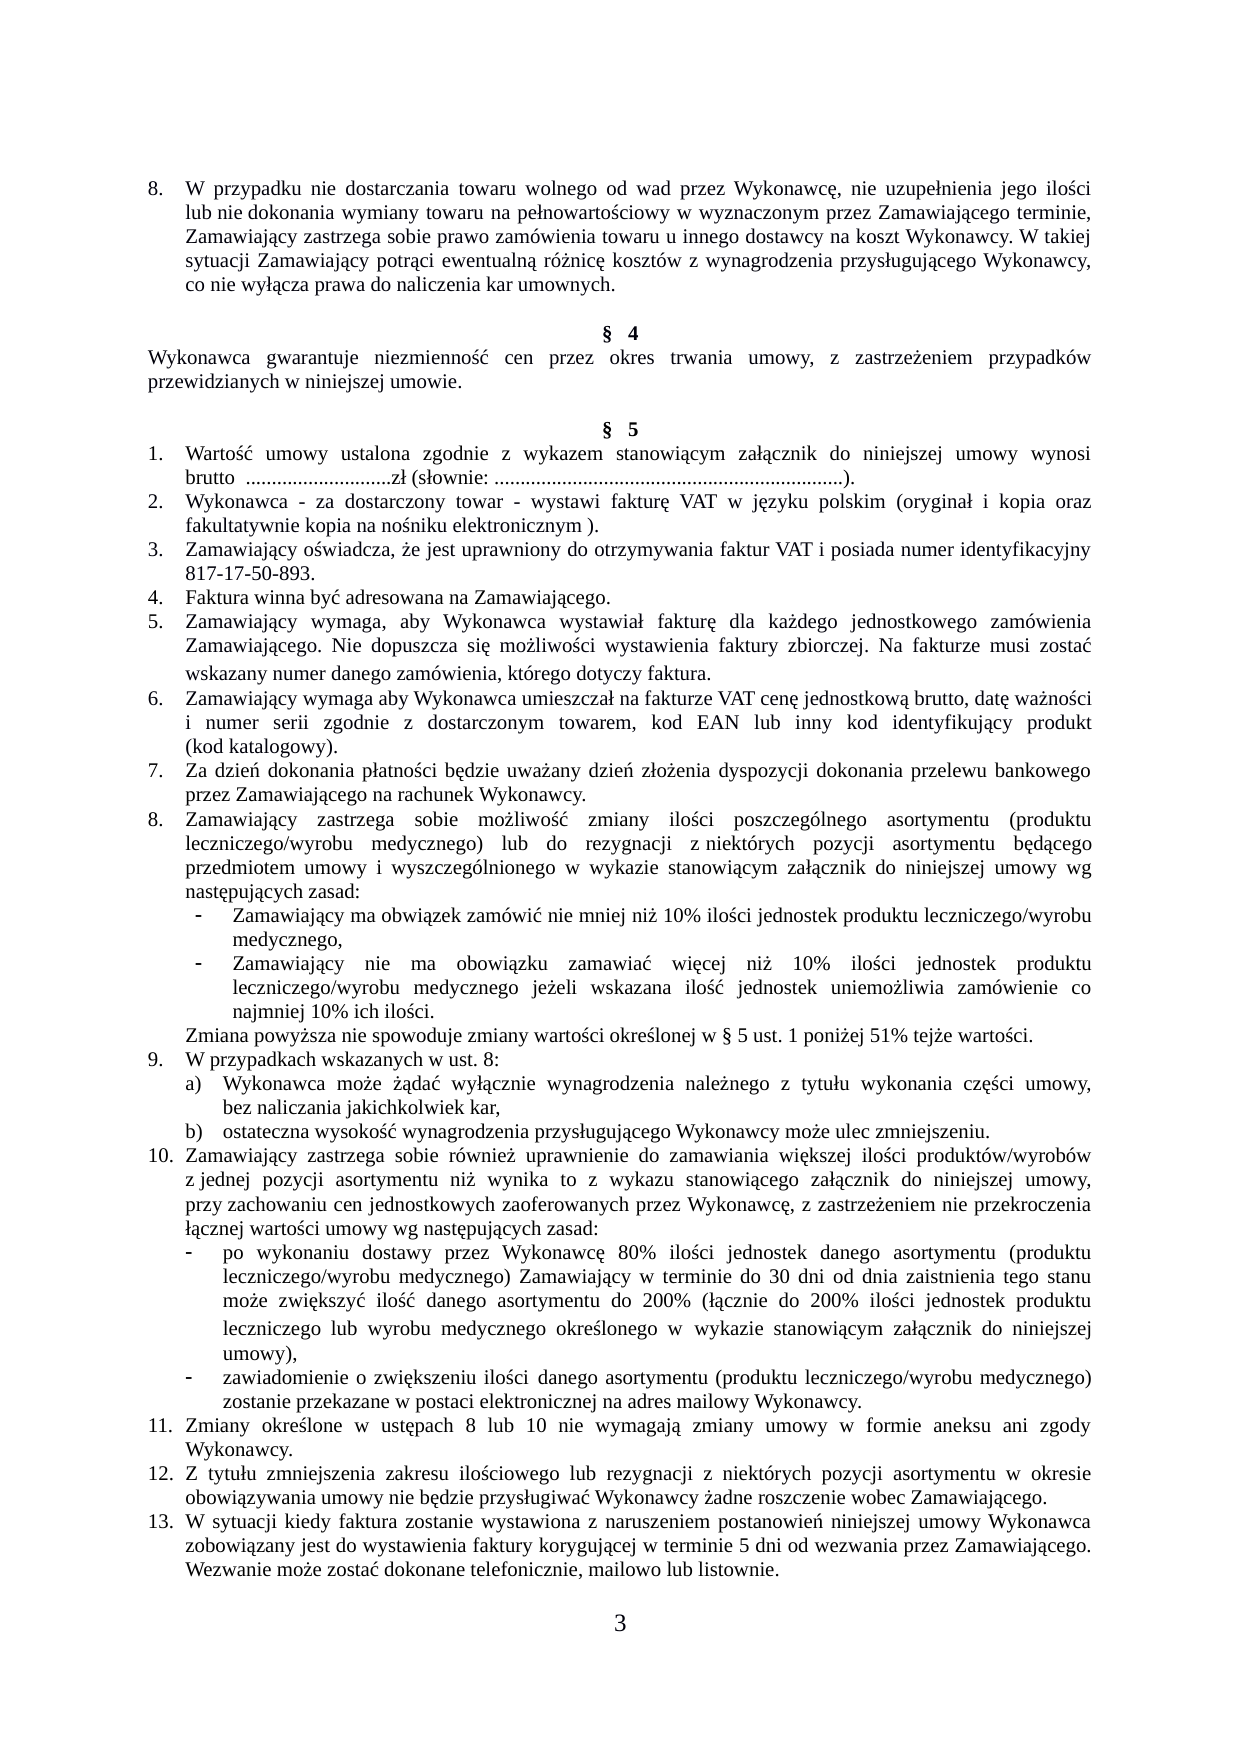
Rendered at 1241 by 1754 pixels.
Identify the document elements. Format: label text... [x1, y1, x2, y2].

list Zamawiający wymaga, aby Wykonawca wystawiał fakturę dla każdego jednostkowego zamówienia Zamawiającego. Nie dopuszcza się możliwości wystawienia faktury zbiorczej. Na fakturze musi zostać wskazany numer danego zamówienia, którego dotyczy faktura. [148, 609, 1092, 686]
list Zamawiający oświadcza, że jest uprawniony do otrzymywania faktur VAT i posiada numer identyfikacyjny 817-17-50-893. [148, 537, 1092, 585]
list zawiadomienie o zwiększeniu ilości danego asortymentu (produktu leczniczego/wyrobu medycznego) zostanie przekazane w postaci elektronicznej na adres mailowy Wykonawcy. [185, 1364, 1092, 1413]
list Zamawiający zastrzega sobie również uprawnienie do zamawiania większej ilości produktów/wyrobów z jednej pozycji asortymentu niż wynika to z wykazu stanowiącego załącznik do niniejszej umowy, przy zachowaniu cen jednostkowych zaoferowanych przez Wykonawcę, z zastrzeżeniem nie przekroczenia łącznej wartości umowy wg następujących zasad: [148, 1143, 1092, 1239]
list Wartość umowy ustalona zgodnie z wykazem stanowiącym załącznik do niniejszej umowy wynosi brutto ............................zł (słownie: ...................................................................). [148, 441, 1092, 489]
text Wykonawca gwarantuje niezmienność cen przez okres trwania umowy, z zastrzeżeniem przypadków przewidzianych w niniejszej umowie. [148, 344, 1092, 393]
text § 4 [148, 321, 1092, 344]
list W przypadkach wskazanych w ust. 8: [148, 1047, 1092, 1071]
list Wykonawca może żądać wyłącznie wynagrodzenia należnego z tytułu wykonania części umowy, bez naliczania jakichkolwiek kar, [185, 1071, 1092, 1119]
text § 5 [148, 417, 1092, 441]
list Za dzień dokonania płatności będzie uważany dzień złożenia dyspozycji dokonania przelewu bankowego przez Zamawiającego na rachunek Wykonawcy. [148, 758, 1092, 806]
list Zamawiający wymaga aby Wykonawca umieszczał na fakturze VAT cenę jednostkową brutto, datę ważności i numer serii zgodnie z dostarczonym towarem, kod EAN lub inny kod identyfikujący produkt (kod katalogowy). [148, 686, 1092, 758]
list Zmiana powyższa nie spowoduje zmiany wartości określonej w § 5 ust. 1 poniżej 51% tejże wartości. [185, 1023, 1092, 1047]
list W sytuacji kiedy faktura zostanie wystawiona z naruszeniem postanowień niniejszej umowy Wykonawca zobowiązany jest do wystawienia faktury korygującej w terminie 5 dni od wezwania przez Zamawiającego. Wezwanie może zostać dokonane telefonicznie, mailowo lub listownie. [148, 1509, 1092, 1581]
list Zmiany określone w ustępach 8 lub 10 nie wymagają zmiany umowy w formie aneksu ani zgody Wykonawcy. [148, 1413, 1092, 1461]
list Z tytułu zmniejszenia zakresu ilościowego lub rezygnacji z niektórych pozycji asortymentu w okresie obowiązywania umowy nie będzie przysługiwać Wykonawcy żadne roszczenie wobec Zamawiającego. [148, 1461, 1092, 1509]
list ostateczna wysokość wynagrodzenia przysługującego Wykonawcy może ulec zmniejszeniu. [185, 1119, 1092, 1143]
list po wykonaniu dostawy przez Wykonawcę 80% ilości jednostek danego asortymentu (produktu leczniczego/wyrobu medycznego) Zamawiający w terminie do 30 dni od dnia zaistnienia tego stanu może zwiększyć ilość danego asortymentu do 200% (łącznie do 200% ilości jednostek produktu leczniczego lub wyrobu medycznego określonego w wykazie stanowiącym załącznik do niniejszej umowy), [185, 1239, 1092, 1364]
list W przypadku nie dostarczania towaru wolnego od wad przez Wykonawcę, nie uzupełnienia jego ilości lub nie dokonania wymiany towaru na pełnowartościowy w wyznaczonym przez Zamawiającego terminie, Zamawiający zastrzega sobie prawo zamówienia towaru u innego dostawcy na koszt Wykonawcy. W takiej sytuacji Zamawiający potrąci ewentualną różnicę kosztów z wynagrodzenia przysługującego Wykonawcy, co nie wyłącza prawa do naliczenia kar umownych. [148, 176, 1092, 296]
list Wykonawca - za dostarczony towar - wystawi fakturę VAT w języku polskim (oryginał i kopia oraz fakultatywnie kopia na nośniku elektronicznym ). [148, 489, 1092, 537]
list Zamawiający ma obwiązek zamówić nie mniej niż 10% ilości jednostek produktu leczniczego/wyrobu medycznego, [195, 903, 1092, 951]
list Zamawiający nie ma obowiązku zamawiać więcej niż 10% ilości jednostek produktu leczniczego/wyrobu medycznego jeżeli wskazana ilość jednostek uniemożliwia zamówienie co najmniej 10% ich ilości. [195, 951, 1092, 1023]
list Zamawiający zastrzega sobie możliwość zmiany ilości poszczególnego asortymentu (produktu leczniczego/wyrobu medycznego) lub do rezygnacji z niektórych pozycji asortymentu będącego przedmiotem umowy i wyszczególnionego w wykazie stanowiącym załącznik do niniejszej umowy wg następujących zasad: [148, 806, 1092, 903]
list Faktura winna być adresowana na Zamawiającego. [148, 585, 1092, 609]
